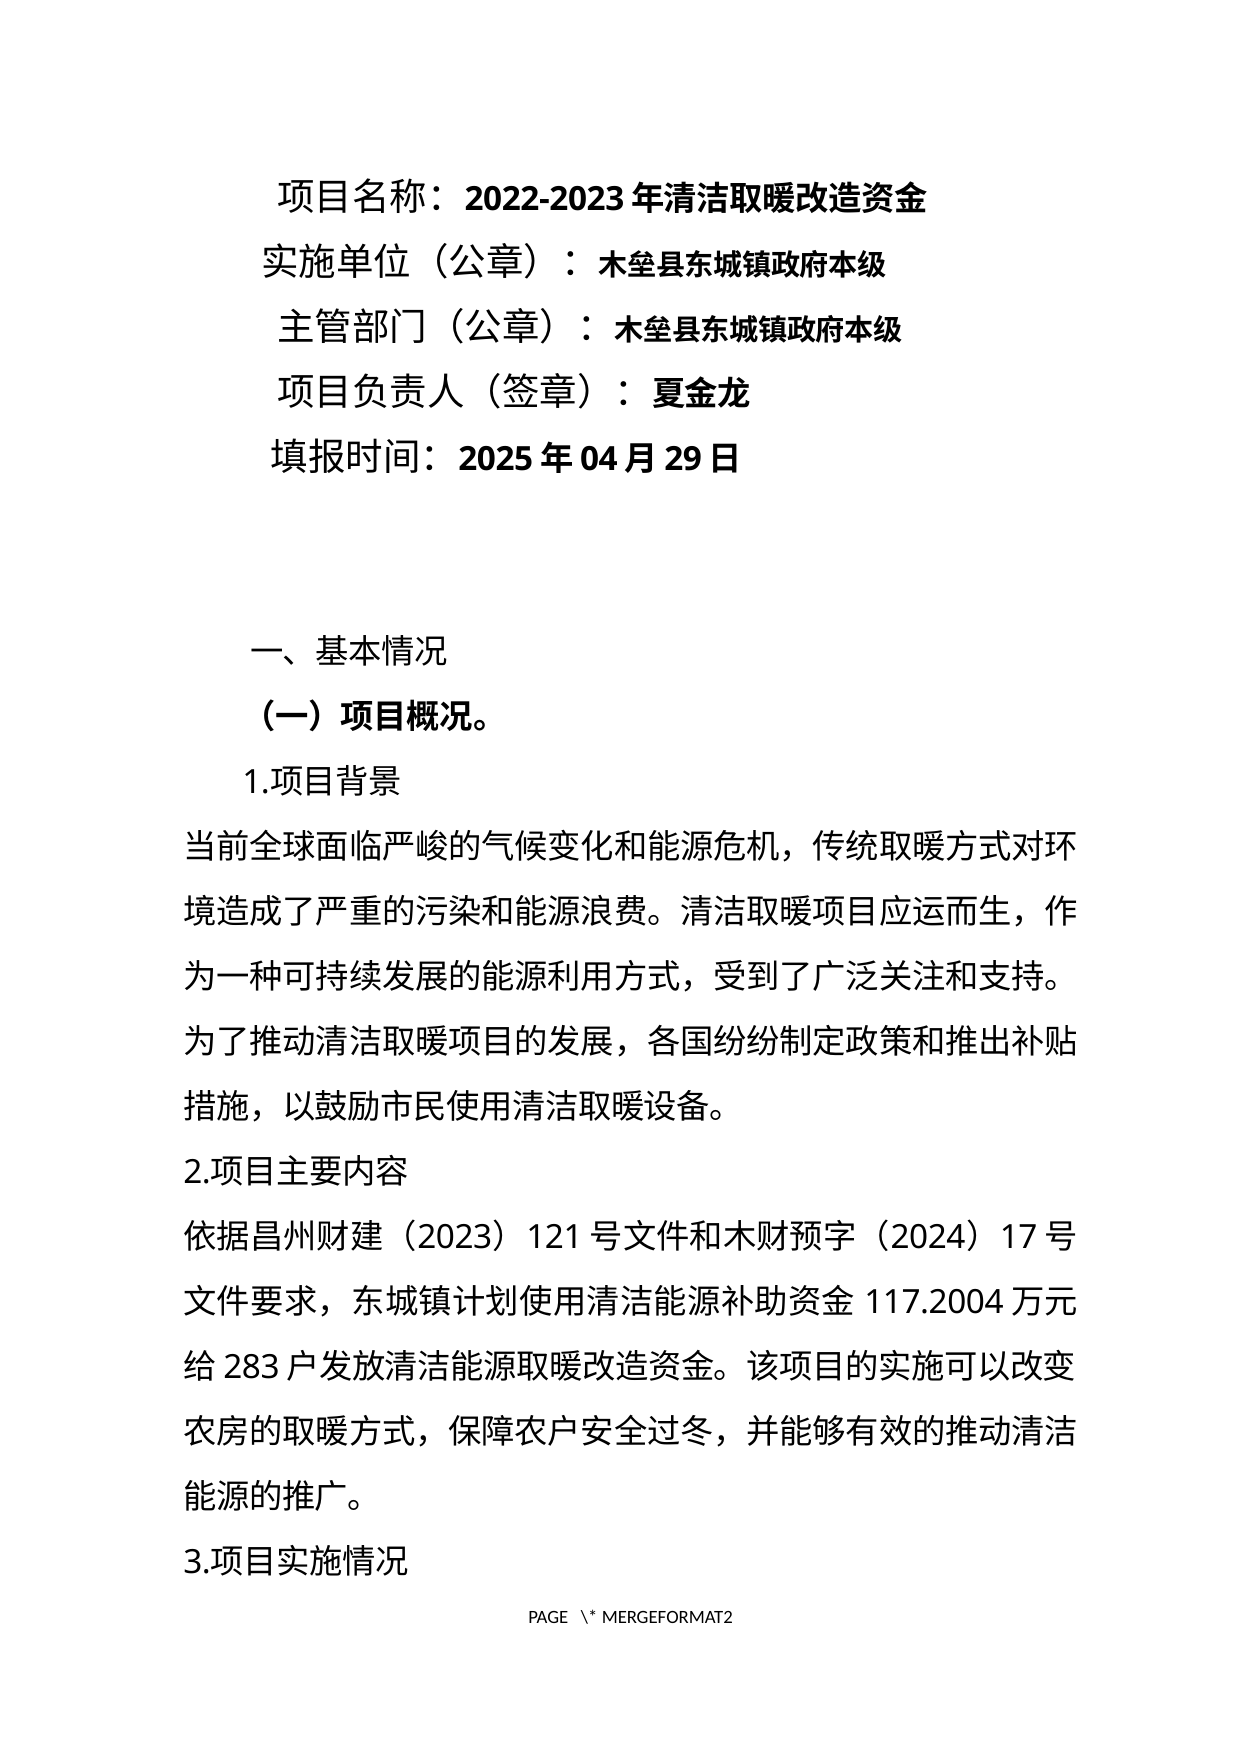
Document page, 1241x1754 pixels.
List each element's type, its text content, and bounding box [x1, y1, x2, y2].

text 填报时间：2025年04月29日 [211, 422, 1078, 487]
text 实施单位（公章）：木垒县东城镇政府本级 [183, 227, 1078, 292]
text 项目负责人（签章）：夏金龙 [183, 357, 1078, 422]
text （一）项目概况。 [183, 682, 1078, 747]
text 项目名称：2022-2023年清洁取暖改造资金 [183, 162, 1078, 227]
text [183, 747, 1078, 1592]
text 主管部门（公章）：木垒县东城镇政府本级 [183, 292, 1078, 357]
text 一、基本情况 [183, 617, 1078, 682]
